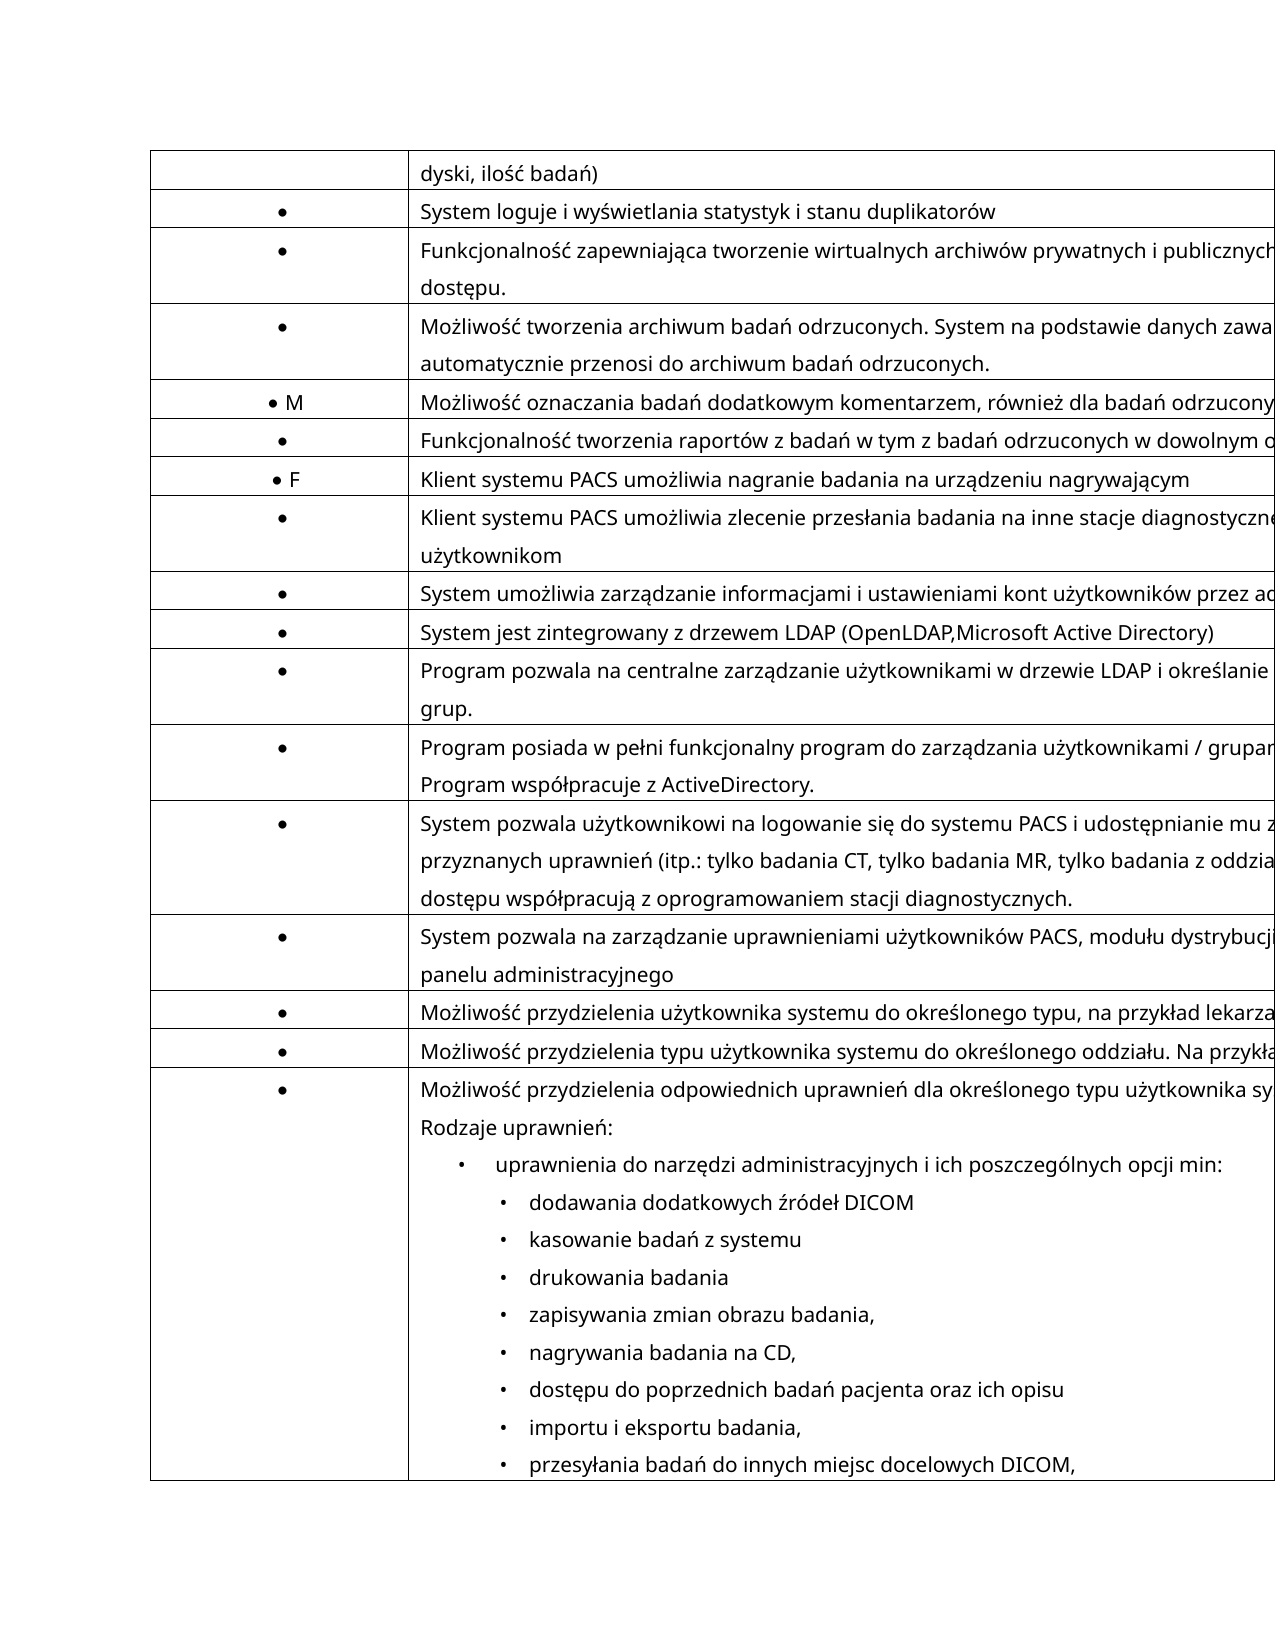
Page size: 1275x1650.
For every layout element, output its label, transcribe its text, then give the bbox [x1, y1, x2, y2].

table_cell System pozwala na zarządzanie uprawnieniami użytkowników PACS, modułu dystrybucji webowej z jednego panelu administracyjnego [409, 915, 1274, 989]
table_cell Funkcjonalność tworzenia raportów z badań w tym z badań odrzuconych w dowolnym okresie czasu. [409, 419, 1274, 456]
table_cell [409, 1068, 1274, 1480]
table_cell [151, 649, 408, 724]
table_cell [151, 228, 408, 303]
table_cell Możliwość oznaczania badań dodatkowym komentarzem, również dla badań odrzuconych [409, 380, 1274, 418]
table_cell [151, 1029, 408, 1067]
table_cell [151, 915, 408, 989]
table_cell [151, 304, 408, 379]
table_cell [151, 1068, 408, 1480]
table_cell [151, 419, 408, 456]
table_cell [151, 991, 408, 1028]
table_cell System loguje i wyświetlania statystyk i stanu duplikatorów [409, 190, 1274, 227]
table_cell [151, 496, 408, 571]
table_cell Program pozwala na centralne zarządzanie użytkownikami w drzewie LDAP i określanie ich przynależności do ról i grup. [409, 649, 1274, 724]
table_cell Możliwość przydzielenia typu użytkownika systemu do określonego oddziału. Na przykład oddział chirurgii, [409, 1029, 1274, 1067]
table_cell Możliwość przydzielenia użytkownika systemu do określonego typu, na przykład lekarza radiologa, [409, 991, 1274, 1028]
table_cell [151, 190, 408, 227]
table_cell Klient systemu PACS umożliwia zlecenie przesłania badania na inne stacje diagnostyczne uprawnionym użytkownikom [409, 496, 1274, 571]
table_cell Program posiada w pełni funkcjonalny program do zarządzania użytkownikami / grupami i rolami (dla LDAP). Program współpracuje z ActiveDirectory. [409, 725, 1274, 800]
table_cell System jest zintegrowany z drzewem LDAP (OpenLDAP,Microsoft Active Directory) [409, 610, 1274, 648]
table_cell System umożliwia zarządzanie informacjami i ustawieniami kont użytkowników przez administratora Systemu [409, 572, 1274, 609]
table_cell Klient systemu PACS umożliwia nagranie badania na urządzeniu nagrywającym [409, 457, 1274, 495]
table_cell [151, 801, 408, 913]
table_cell [151, 572, 408, 609]
table_cell M [151, 380, 408, 418]
table_cell [151, 151, 408, 188]
table_cell Funkcjonalność zapewniająca tworzenie wirtualnych archiwów prywatnych i publicznych, oraz nadawanie im praw dostępu. [409, 228, 1274, 303]
table_cell Możliwość tworzenia archiwum badań odrzuconych. System na podstawie danych zawartych w obrazie automatycznie przenosi do archiwum badań odrzuconych. [409, 304, 1274, 379]
table_cell [151, 610, 408, 648]
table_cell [409, 151, 1274, 188]
table_cell System pozwala użytkownikowi na logowanie się do systemu PACS i udostępnianie mu zakresu badań zależnie od przyznanych uprawnień (itp.: tylko badania CT, tylko badania MR, tylko badania z oddziału SOR). Ograniczenia dostępu współpracują z oprogramowaniem stacji diagnostycznych. [409, 801, 1274, 913]
table_cell [151, 725, 408, 800]
table_cell F [151, 457, 408, 495]
